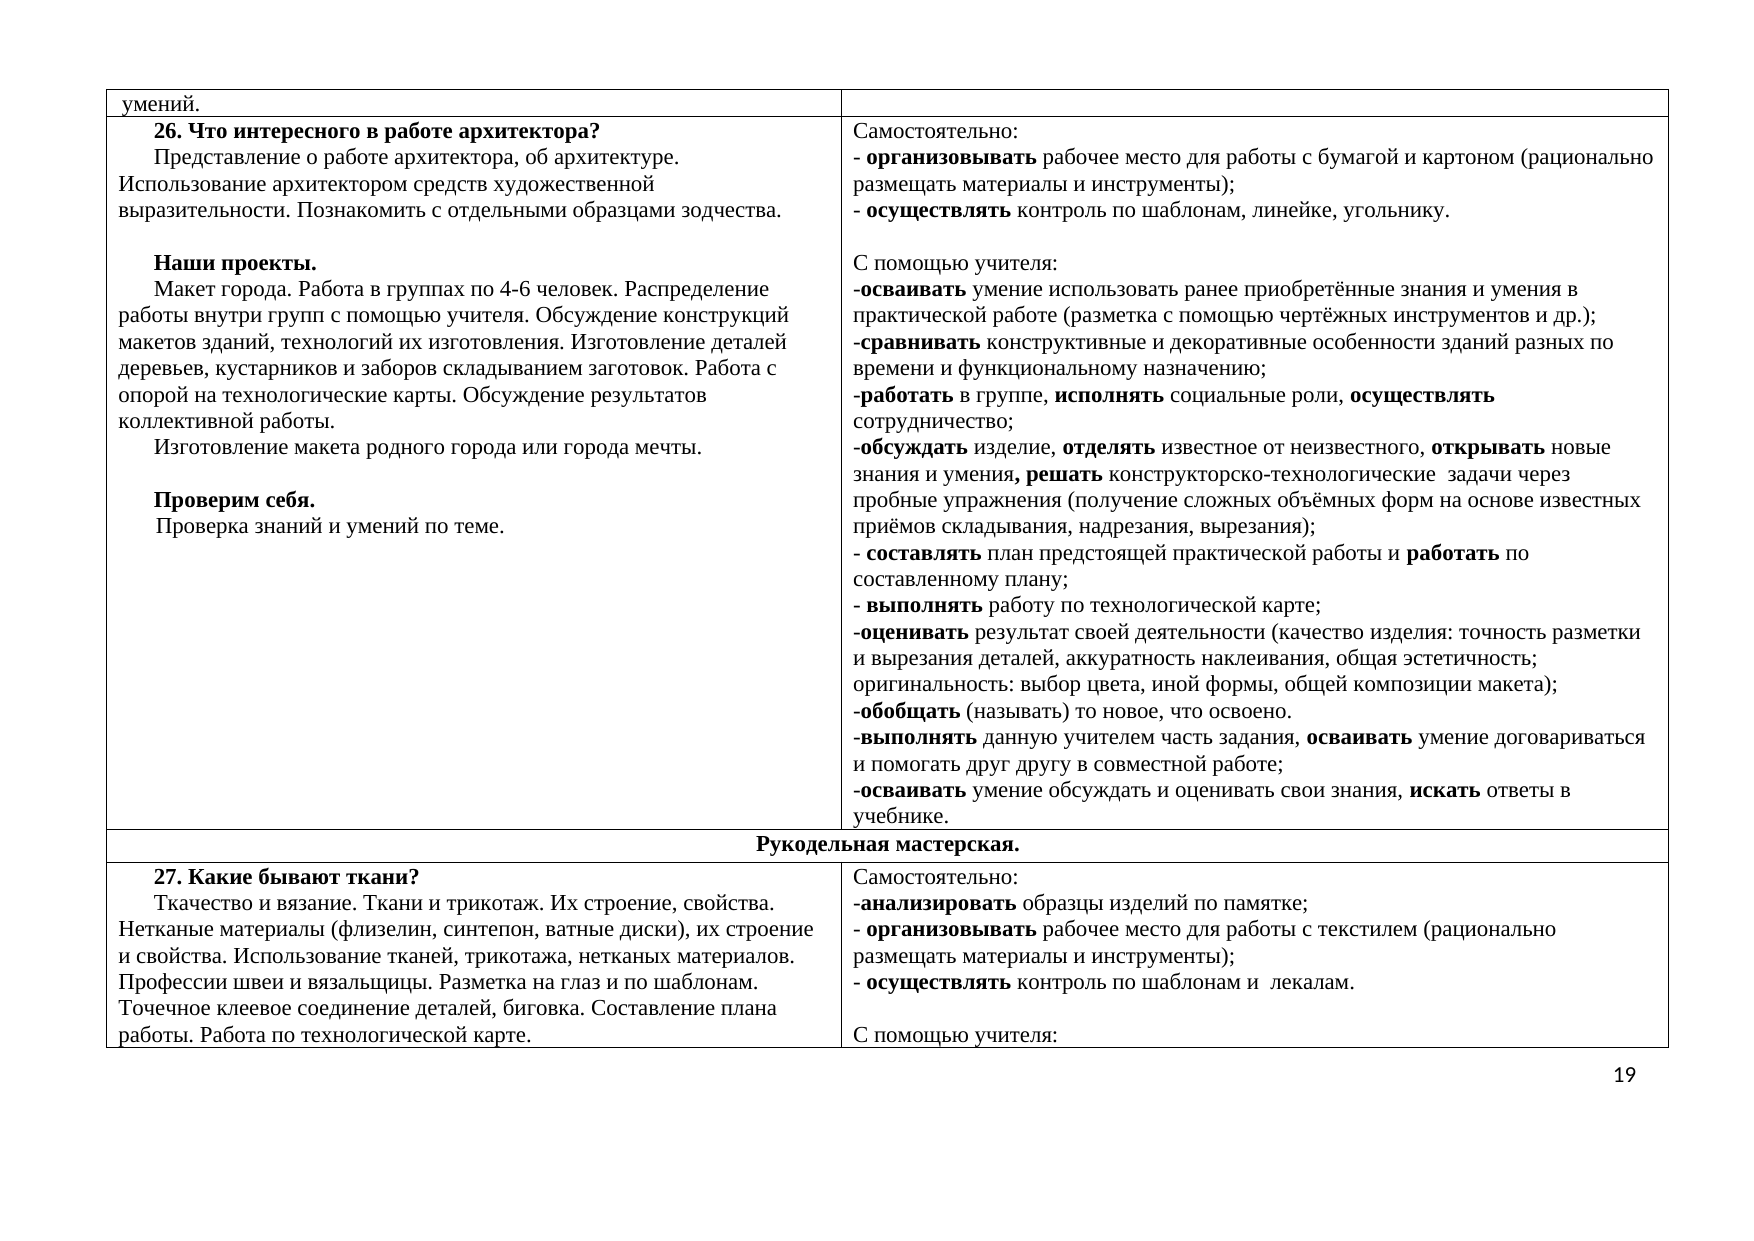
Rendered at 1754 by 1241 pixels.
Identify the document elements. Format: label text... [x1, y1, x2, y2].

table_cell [107, 90, 841, 116]
table_cell Рукодельная мастерская. [107, 830, 1668, 862]
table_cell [107, 863, 841, 1047]
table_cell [842, 863, 1668, 1047]
table_cell Самостоятельно: - организовывать рабочее место для работы с бумагой и картоном (рационально размещать материалы и инструменты); - осуществлять контроль по шаблонам, линейке, угольнику. С помощью учителя: -осваивать умение использовать ранее приобретённые знания и умения в практической работе (разметка с помощью чертёжных инструментов и др.); -сравнивать конструктивные и декоративные особенности зданий разных по времени и функциональному назначению; -работать в группе, исполнять социальные роли, осуществлять сотрудничество; -обсуждать изделие, отделять известное от неизвестного, открывать новые знания и умения, решать конструкторско-технологические задачи через пробные упражнения (получение сложных объёмных форм на основе известных приёмов складывания, надрезания, вырезания); - составлять план предстоящей практической работы и работать по составленному плану; - выполнять работу по технологической карте; -оценивать результат своей деятельности (качество изделия: точность разметки и вырезания деталей, аккуратность наклеивания, общая эстетичность; оригинальность: выбор цвета, иной формы, общей композиции макета); -обобщать (называть) то новое, что освоено. -выполнять данную учителем часть задания, осваивать умение договариваться и помогать друг другу в совместной работе; -осваивать умение обсуждать и оценивать свои знания, искать ответы в учебнике. [842, 117, 1668, 829]
table_cell 26. Что интересного в работе архитектора? Представление о работе архитектора, об архитектуре. Использование архитектором средств художественной выразительности. Познакомить с отдельными образцами зодчества. Наши проекты. Макет города. Работа в группах по 4-6 человек. Распределение работы внутри групп с помощью учителя. Обсуждение конструкций макетов зданий, технологий их изготовления. Изготовление деталей деревьев, кустарников и заборов складыванием заготовок. Работа с опорой на технологические карты. Обсуждение результатов коллективной работы. Изготовление макета родного города или города мечты. Проверим себя. Проверка знаний и умений по теме. [107, 117, 841, 829]
